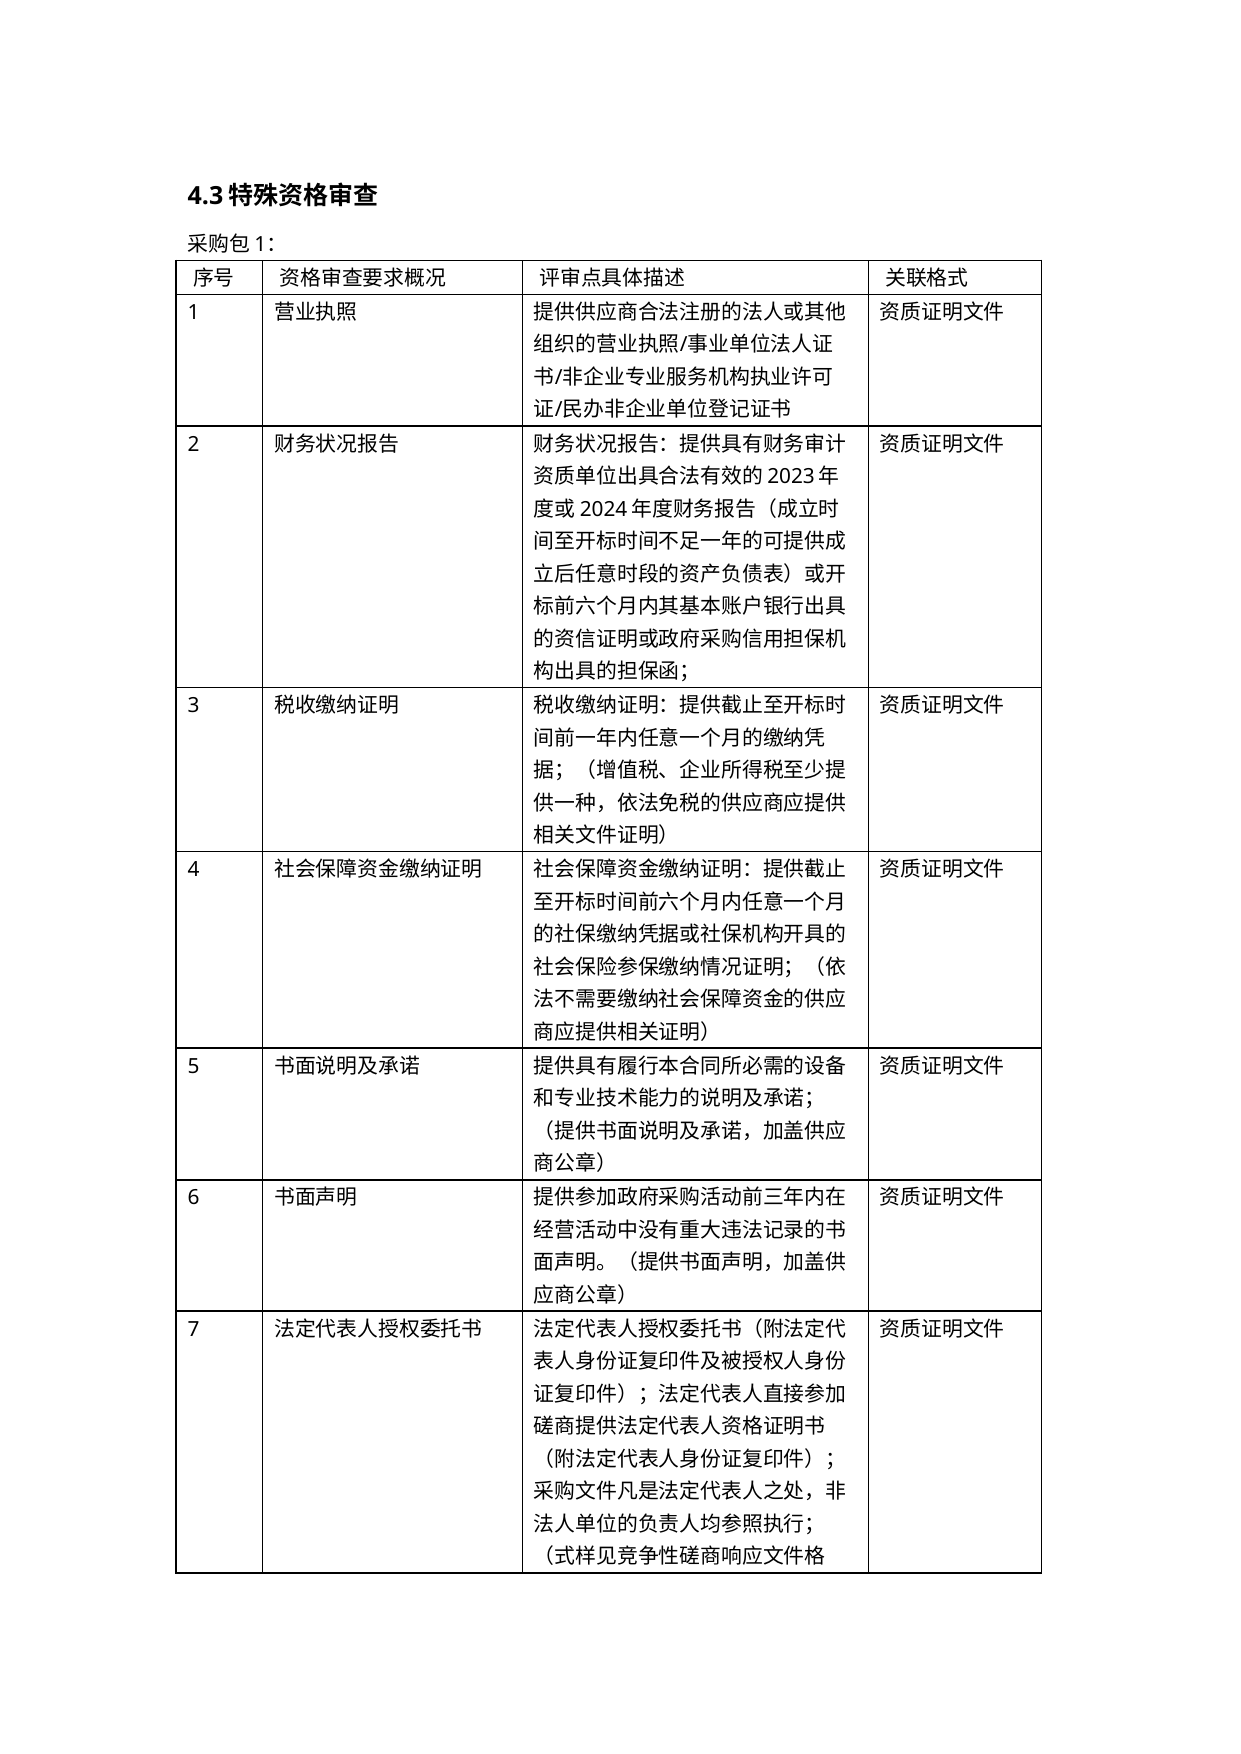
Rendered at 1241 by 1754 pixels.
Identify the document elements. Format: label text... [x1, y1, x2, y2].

table_cell 资质证明文件 [869, 295, 1041, 425]
table_header 评审点具体描述 [523, 261, 868, 293]
table_cell 5 [177, 1049, 262, 1179]
table_cell 资质证明文件 [869, 1312, 1041, 1572]
table_header 关联格式 [869, 261, 1041, 293]
text 采购包1： [187, 227, 1053, 259]
text 4.3特殊资格审查 [187, 162, 1053, 227]
table_header 序号 [177, 261, 262, 293]
table_cell 提供供应商合法注册的法人或其他组织的营业执照/事业单位法人证书/非企业专业服务机构执业许可证/民办非企业单位登记证书 [523, 295, 868, 425]
table_cell 资质证明文件 [869, 852, 1041, 1047]
table_cell 法定代表人授权委托书 [263, 1312, 522, 1572]
table_cell 2 [177, 427, 262, 687]
table_cell 提供参加政府采购活动前三年内在经营活动中没有重大违法记录的书面声明。（提供书面声明，加盖供应商公章） [523, 1181, 868, 1310]
table_cell 书面说明及承诺 [263, 1049, 522, 1179]
table_cell 社会保障资金缴纳证明：提供截止至开标时间前六个月内任意一个月的社保缴纳凭据或社保机构开具的社会保险参保缴纳情况证明；（依法不需要缴纳社会保障资金的供应商应提供相关证明） [523, 852, 868, 1047]
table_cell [523, 1312, 868, 1572]
table_cell 资质证明文件 [869, 1181, 1041, 1310]
table_cell 社会保障资金缴纳证明 [263, 852, 522, 1047]
table_cell 7 [177, 1312, 262, 1572]
table_cell 营业执照 [263, 295, 522, 425]
table_cell 6 [177, 1181, 262, 1310]
table_cell 资质证明文件 [869, 427, 1041, 687]
table_cell 书面声明 [263, 1181, 522, 1310]
table_cell 提供具有履行本合同所必需的设备和专业技术能力的说明及承诺；（提供书面说明及承诺，加盖供应商公章） [523, 1049, 868, 1179]
table_cell 资质证明文件 [869, 688, 1041, 851]
table_cell 税收缴纳证明：提供截止至开标时间前一年内任意一个月的缴纳凭据；（增值税、企业所得税至少提供一种，依法免税的供应商应提供相关文件证明） [523, 688, 868, 851]
table_cell 税收缴纳证明 [263, 688, 522, 851]
table_header 资格审查要求概况 [263, 261, 522, 293]
table_cell 财务状况报告 [263, 427, 522, 687]
table_cell 财务状况报告：提供具有财务审计资质单位出具合法有效的2023年度或2024年度财务报告（成立时间至开标时间不足一年的可提供成立后任意时段的资产负债表）或开标前六个月内其基本账户银行出具的资信证明或政府采购信用担保机构出具的担保函； [523, 427, 868, 687]
table_cell 3 [177, 688, 262, 851]
table_cell 1 [177, 295, 262, 425]
table_cell 4 [177, 852, 262, 1047]
table_cell 资质证明文件 [869, 1049, 1041, 1179]
